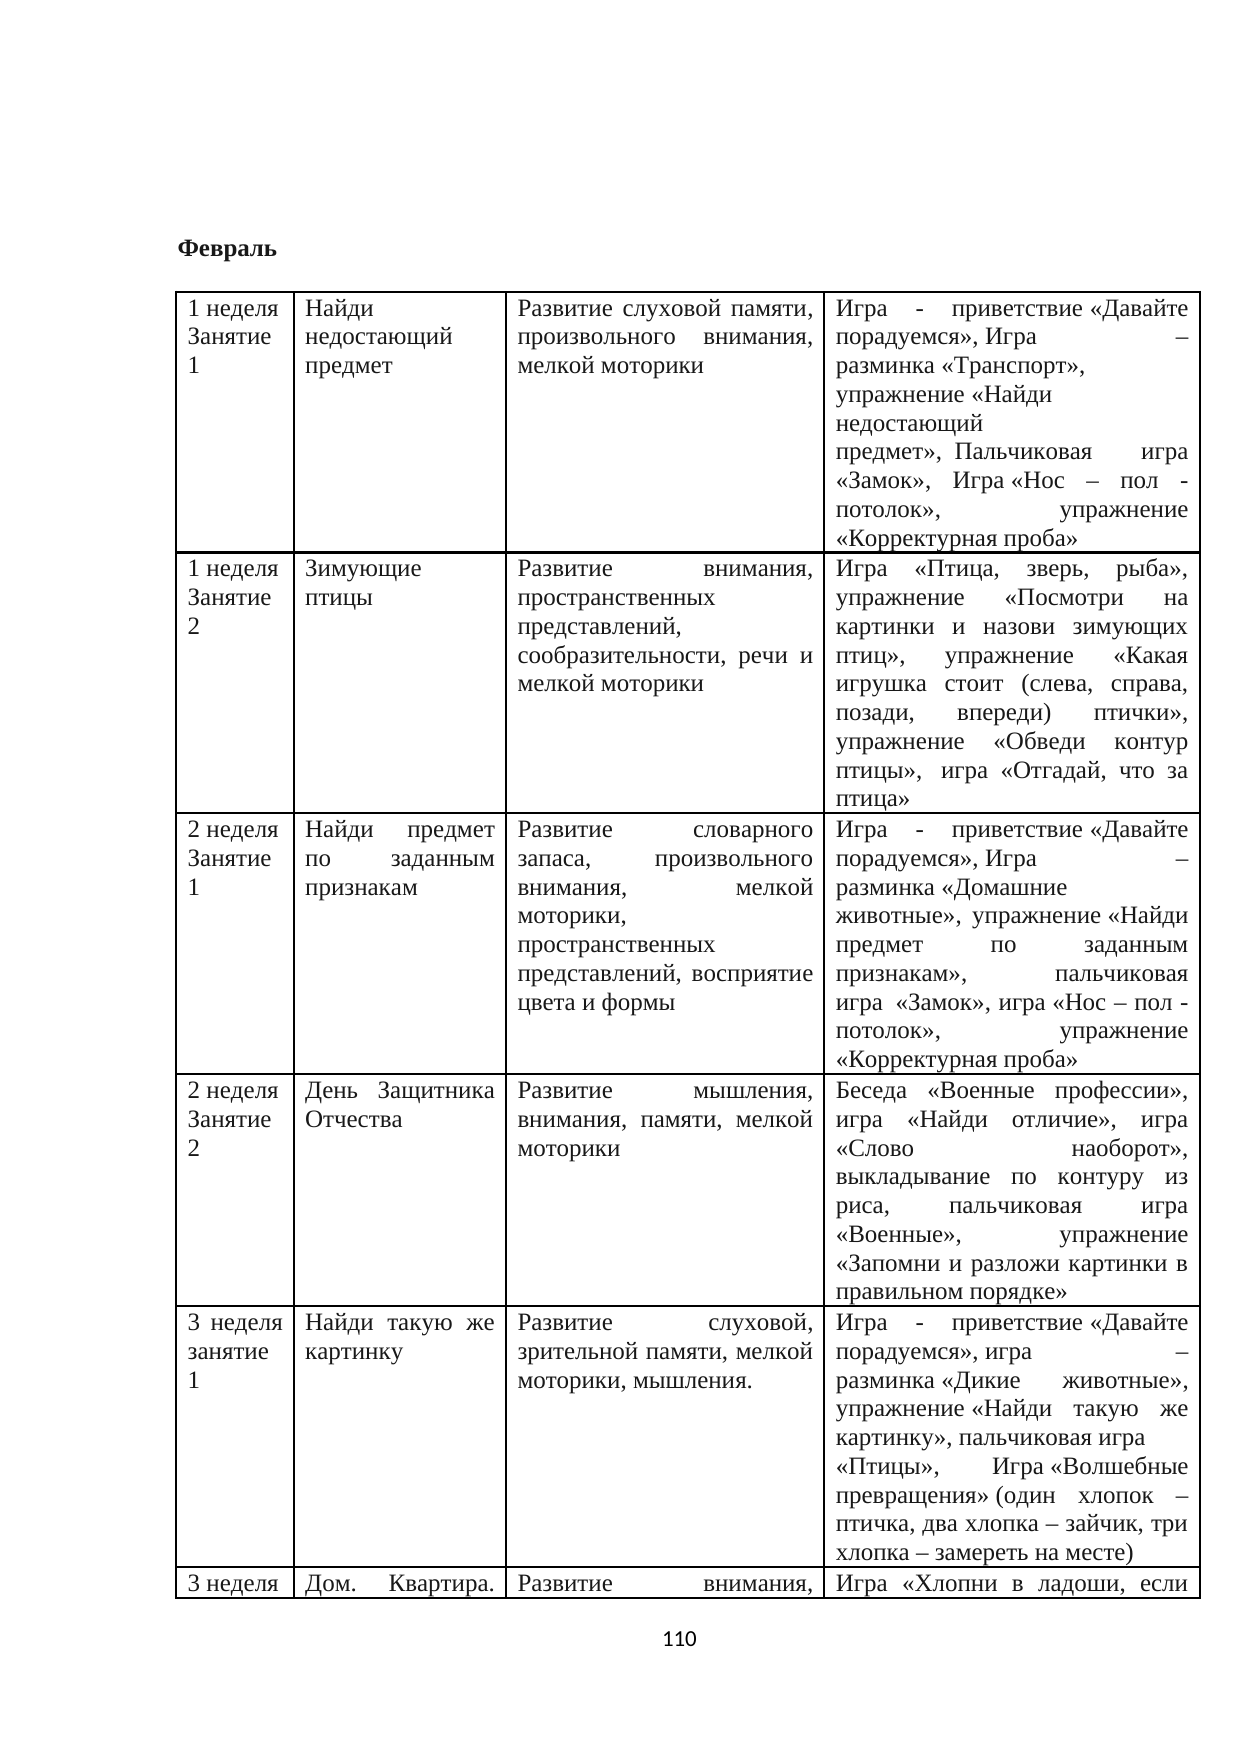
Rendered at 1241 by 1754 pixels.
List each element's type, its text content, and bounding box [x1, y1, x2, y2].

table_cell 2 неделя Занятие 1 [177, 814, 293, 1073]
table_cell Игра «Птица, зверь, рыба», упражнение «Посмотри на картинки и назови зимующих птиц», упражнение «Какая игрушка стоит (слева, справа, позади, впереди) птички», упражнение «Обведи контур птицы», игра «Отгадай, что за птица» [825, 554, 1199, 812]
table_cell Игра - приветствие «Давайте порадуемся», Игра – разминка «Домашние животные», упражнение «Найди предмет по заданным признакам», пальчиковая игра «Замок», игра «Нос – пол - потолок», упражнение «Корректурная проба» [825, 814, 1199, 1073]
table_cell Найди такую же картинку [295, 1307, 505, 1566]
table_cell Игра - приветствие «Давайте порадуемся», игра – разминка «Дикие животные», упражнение «Найди такую же картинку», пальчиковая игра «Птицы», Игра «Волшебные превращения» (один хлопок –птичка, два хлопка – зайчик, три хлопка – замереть на месте) [825, 1307, 1199, 1566]
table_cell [295, 1568, 505, 1597]
table_cell 3 неделя Занятие 2 [177, 1568, 293, 1597]
table_header Развитие слуховой памяти, произвольного внимания, мелкой моторики [507, 293, 823, 551]
table_cell 2 неделя Занятие 2 [177, 1075, 293, 1305]
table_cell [825, 1568, 1199, 1597]
table_cell Развитие мышления, внимания, памяти, мелкой моторики [507, 1075, 823, 1305]
table_cell Зимующие птицы [295, 554, 505, 812]
table_cell Беседа «Военные профессии», игра «Найди отличие», игра «Слово наоборот», выкладывание по контуру из риса, пальчиковая игра «Военные», упражнение «Запомни и разложи картинки в правильном порядке» [825, 1075, 1199, 1305]
table_cell День Защитника Отчества [295, 1075, 505, 1305]
table_cell 3 неделя занятие 1 [177, 1307, 293, 1566]
table_cell Найди предмет по заданным признакам [295, 814, 505, 1073]
table_header Игра - приветствие «Давайте порадуемся», Игра – разминка «Транспорт», упражнение «Найди недостающий предмет», Пальчиковая игра «Замок», Игра «Нос – пол - потолок», упражнение «Корректурная проба» [825, 293, 1199, 551]
table_header Найди недостающий предмет [295, 293, 505, 551]
table_cell Развитие слуховой, зрительной памяти, мелкой моторики, мышления. [507, 1307, 823, 1566]
table_cell Развитие словарного запаса, произвольного внимания, мелкой моторики, пространственных представлений, восприятие цвета и формы [507, 814, 823, 1073]
table_cell 1 неделя Занятие 2 [177, 554, 293, 812]
table_cell Развитие внимания, пространственных представлений, сообразительности, речи и мелкой моторики [507, 554, 823, 812]
table_header 1 неделя Занятие 1 [177, 293, 293, 551]
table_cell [507, 1568, 823, 1597]
text Февраль [177, 233, 1181, 262]
